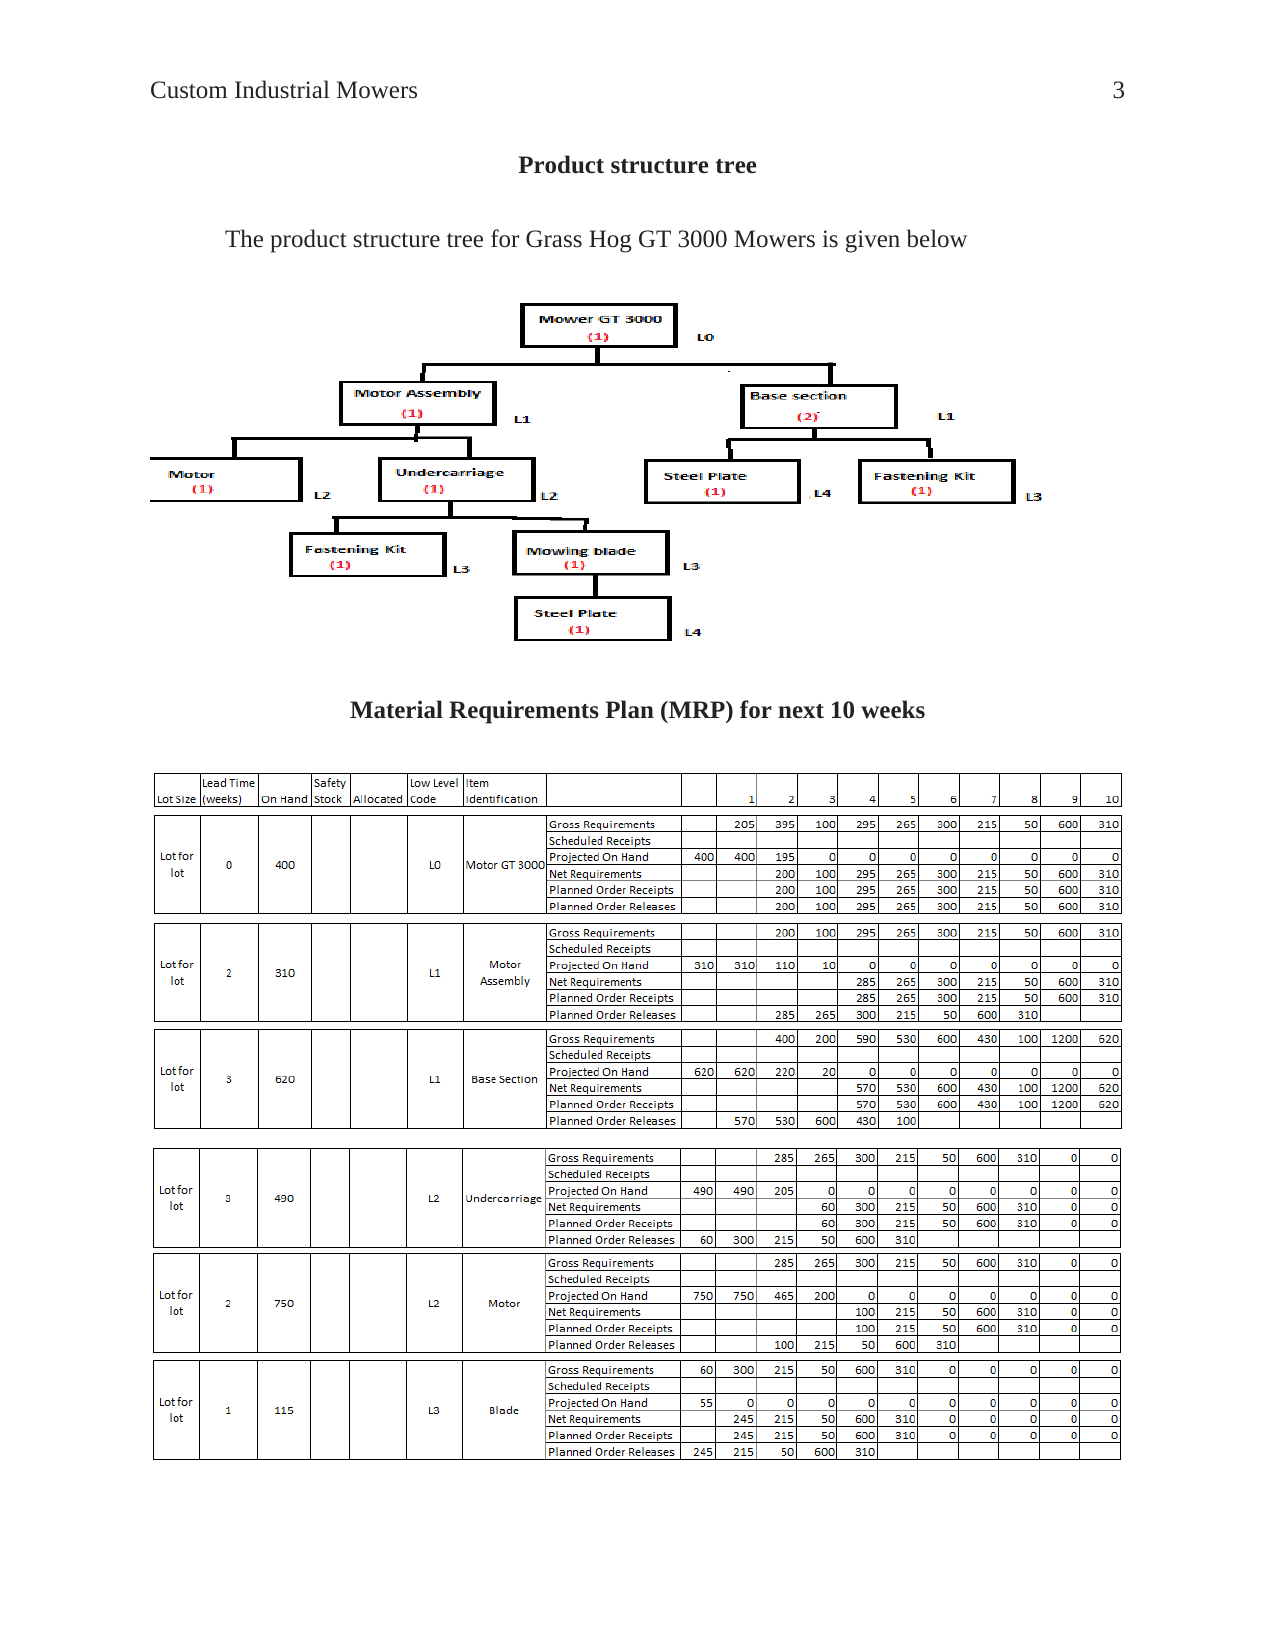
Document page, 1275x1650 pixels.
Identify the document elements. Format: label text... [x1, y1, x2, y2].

picture [150, 1145, 1125, 1464]
text The product structure tree for Grass Hog GT 3000 Mowers is given below [150, 224, 1125, 253]
text Product structure tree [150, 150, 1125, 179]
picture [150, 298, 1063, 650]
picture [150, 769, 1125, 1129]
text Material Requirements Plan (MRP) for next 10 weeks [150, 695, 1125, 724]
